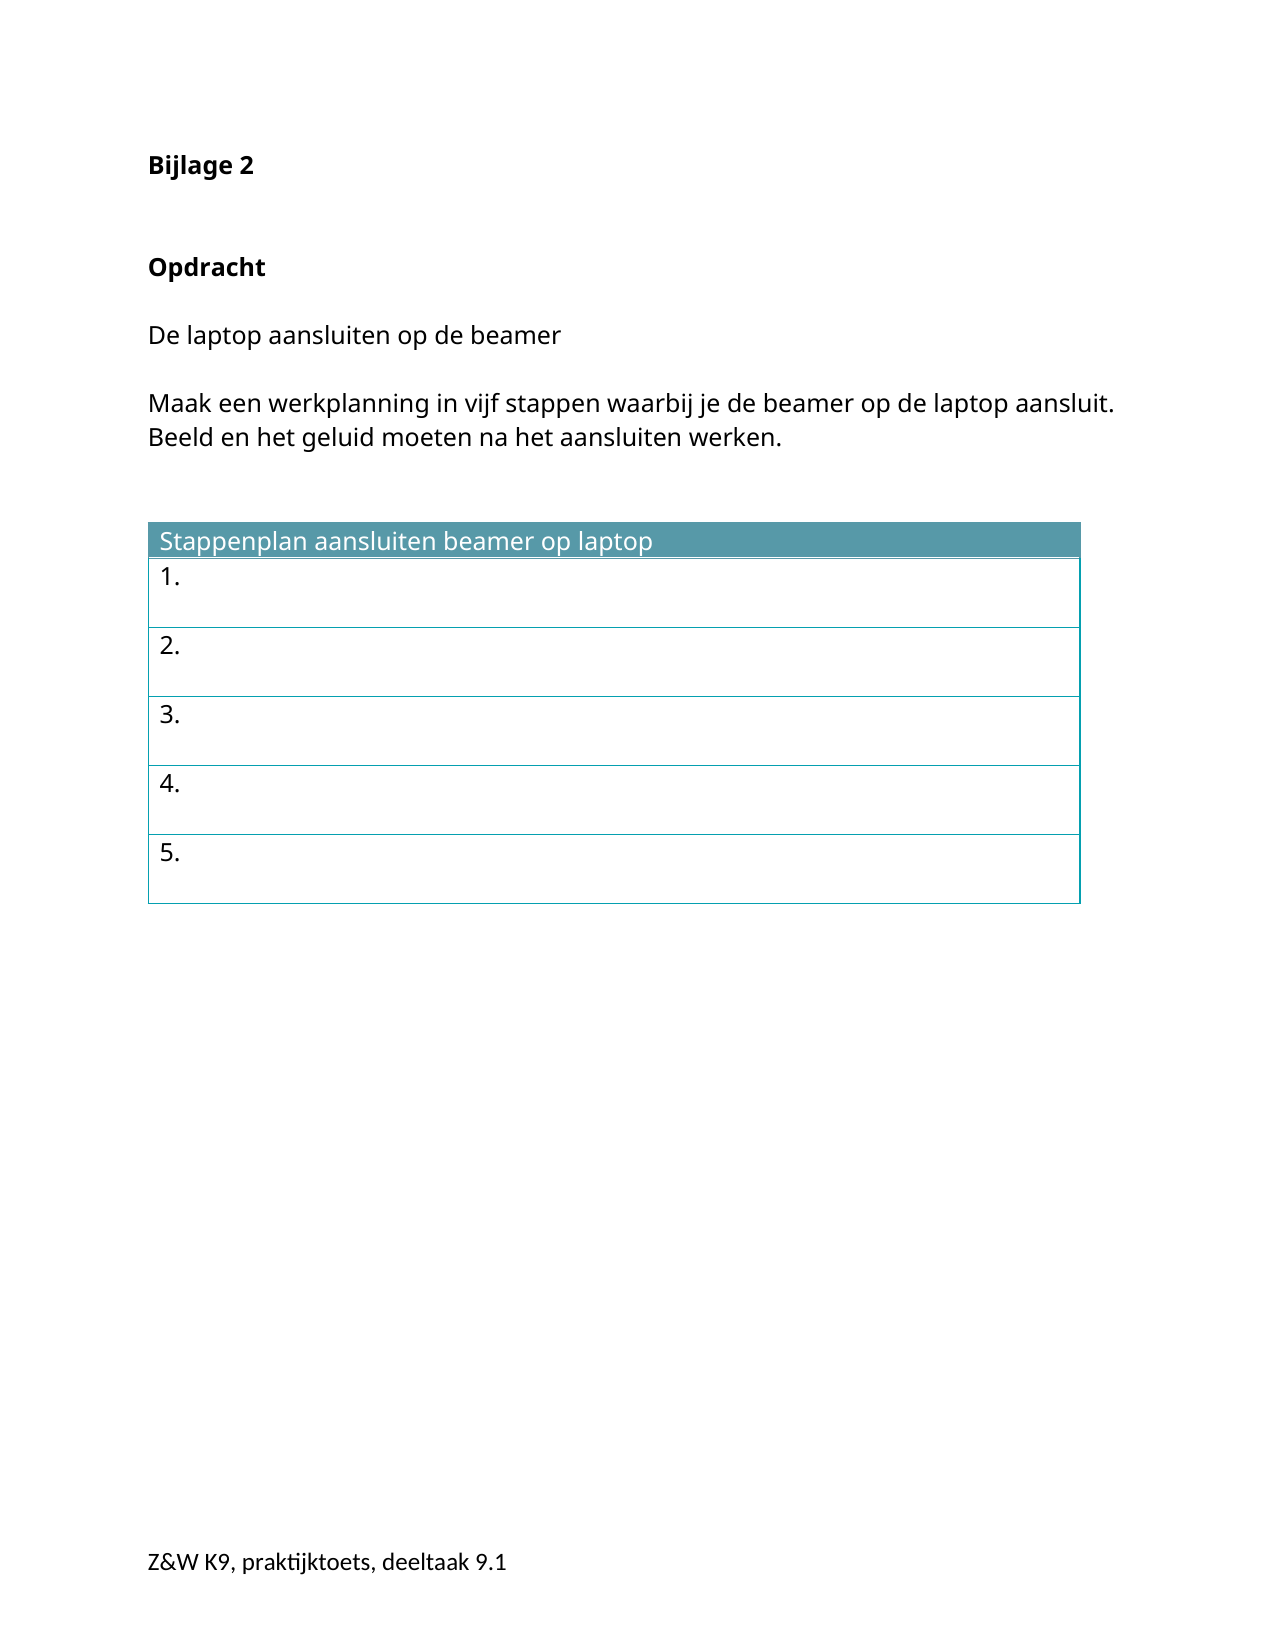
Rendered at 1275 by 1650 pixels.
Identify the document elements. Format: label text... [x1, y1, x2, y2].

text De laptop aansluiten op de beamer [148, 318, 1127, 352]
table_cell 2. [149, 628, 1079, 696]
table_cell 5. [149, 835, 1079, 903]
text Maak een werkplanning in vijf stappen waarbij je de beamer op de laptop aansluit. Beeld en het geluid moeten na het aansluiten werken. [148, 386, 1127, 454]
text Opdracht [148, 250, 1127, 284]
table_cell 1. [149, 559, 1079, 627]
text Bijlage 2 [148, 148, 1127, 182]
table_header Stappenplan aansluiten beamer op laptop [149, 523, 1079, 557]
table_cell 3. [149, 697, 1079, 765]
table_cell 4. [149, 766, 1079, 834]
